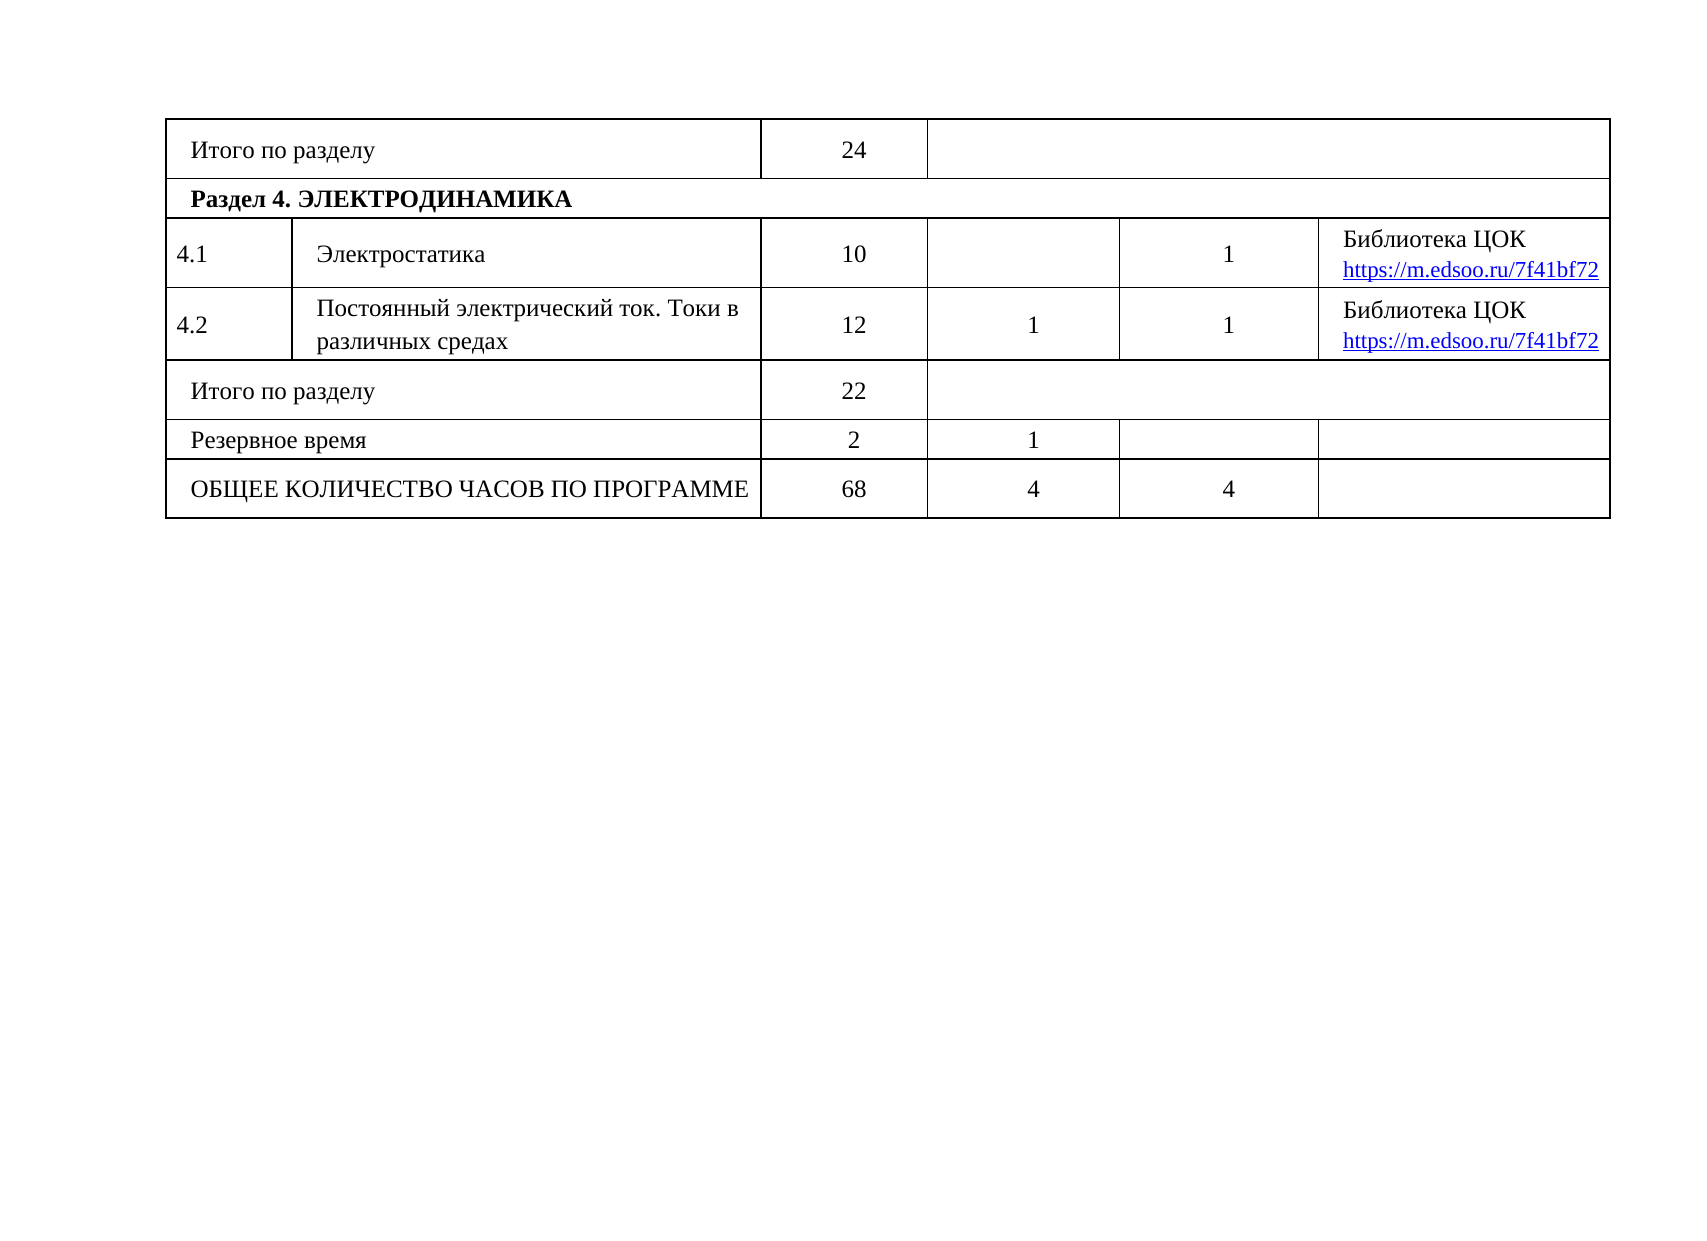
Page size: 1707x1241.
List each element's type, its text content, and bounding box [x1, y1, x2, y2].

table_cell Итого по разделу [167, 361, 760, 418]
table_cell 12 [762, 288, 927, 359]
table_cell 2 [762, 420, 927, 458]
table_cell [1319, 460, 1609, 517]
table_cell 4.1 [167, 219, 291, 287]
table_cell 4 [1120, 460, 1318, 517]
table_cell 10 [762, 219, 927, 287]
table_cell 4.2 [167, 288, 291, 359]
table_cell ОБЩЕЕ КОЛИЧЕСТВО ЧАСОВ ПО ПРОГРАММЕ [167, 460, 760, 517]
table_cell 68 [762, 460, 927, 517]
table_cell [928, 361, 1609, 418]
table_cell [1120, 420, 1318, 458]
table_cell 24 [762, 120, 927, 178]
table_cell Электростатика [293, 219, 760, 287]
table_cell Итого по разделу [167, 120, 760, 178]
table_cell 1 [928, 420, 1119, 458]
table_cell 4 [928, 460, 1119, 517]
table_cell Постоянный электрический ток. Токи в различных средах [293, 288, 760, 359]
table_cell [928, 120, 1609, 178]
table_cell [1319, 219, 1609, 287]
table_cell 22 [762, 361, 927, 418]
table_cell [1319, 288, 1609, 359]
table_cell [1319, 420, 1609, 458]
table_cell 1 [1120, 288, 1318, 359]
table_cell Резервное время [167, 420, 760, 458]
table_cell [928, 219, 1119, 287]
table_cell Раздел 4. ЭЛЕКТРОДИНАМИКА [167, 179, 1609, 217]
table_cell 1 [1120, 219, 1318, 287]
table_cell 1 [928, 288, 1119, 359]
